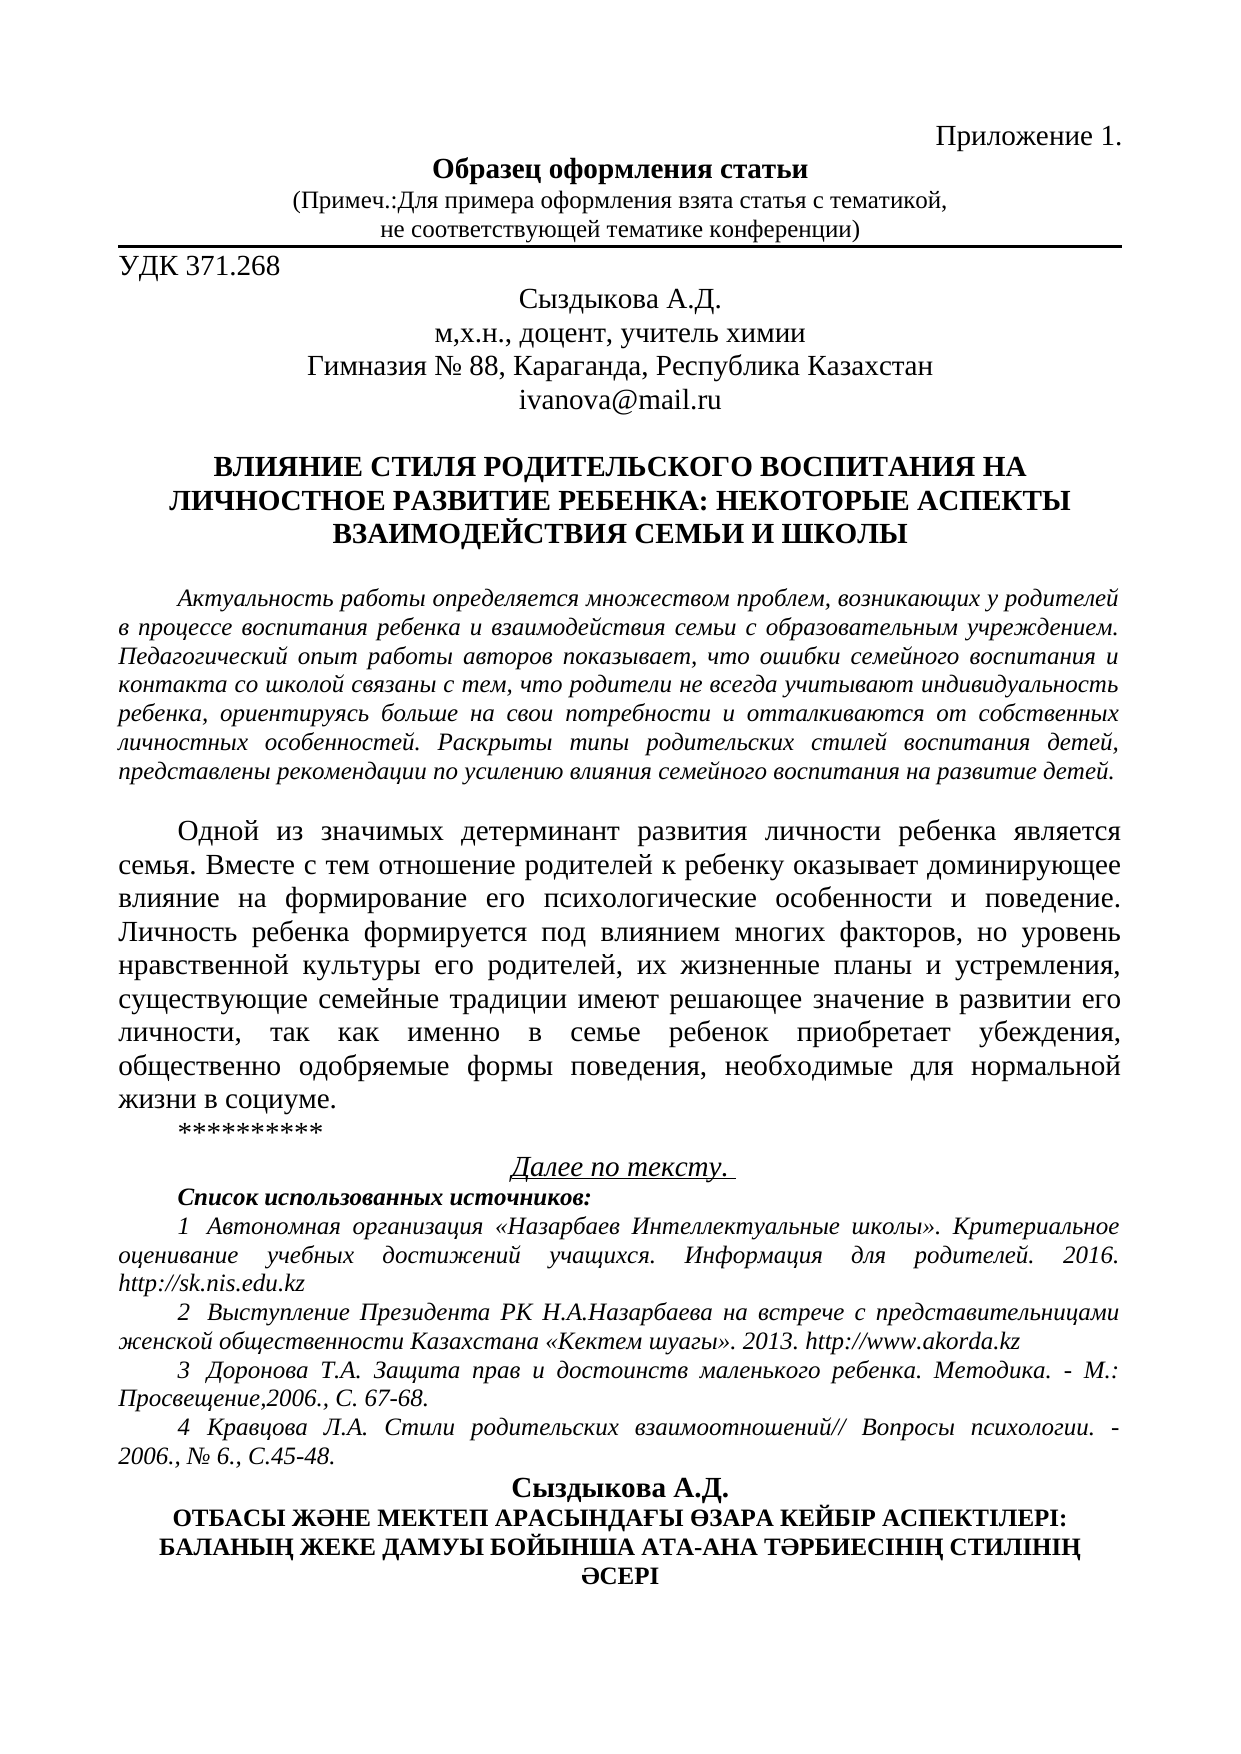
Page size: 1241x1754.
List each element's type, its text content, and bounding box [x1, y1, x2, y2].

list Выступление Президента РК Н.А.Назарбаева на встрече с представительницами женской общественности Казахстана «Кектем шуагы». 2013. http://www.akorda.kz [118, 1297, 1122, 1355]
list Доронова Т.А. Защита прав и достоинств маленького ребенка. Методика. - М.: Просвещение,2006., С. 67-68. [118, 1355, 1122, 1412]
text не соответствующей тематике конференции) [118, 214, 1122, 245]
text ОТБАСЫ ЖӘНЕ МЕКТЕП АРАСЫНДАҒЫ ӨЗАРА КЕЙБІР АСПЕКТІЛЕРІ: БАЛАНЫҢ ЖЕКЕ ДАМУЫ БОЙЫНША АТА-АНА ТӘРБИЕСІНІҢ СТИЛІНІҢ ӘСЕРІ [118, 1503, 1122, 1589]
list Кравцова Л.А. Стили родительских взаимоотношений// Вопросы психологии. - 2006., № 6., С.45-48. [118, 1412, 1122, 1470]
text Актуальность работы определяется множеством проблем, возникающих у родителей в процессе воспитания ребенка и взаимодействия семьи с образовательным учреждением. Педагогический опыт работы авторов показывает, что ошибки семейного воспитания и контакта со школой связаны с тем, что родители не всегда учитывают индивидуальность ребенка, ориентируясь больше на свои потребности и отталкиваются от собственных личностных особенностей. Раскрыты типы родительских стилей воспитания детей, представлены рекомендации по усилению влияния семейного воспитания на развитие детей. [118, 583, 1122, 784]
text м,х.н., доцент, учитель химии [118, 315, 1122, 348]
text Сыздыкова А.Д. [118, 1470, 1122, 1503]
text Образец оформления статьи [118, 152, 1122, 185]
text УДК 371.268 [118, 248, 1122, 281]
text Сыздыкова А.Д. [118, 281, 1122, 315]
text ivanova@mail.ru [118, 382, 1122, 416]
text (Примеч.:Для примера оформления взята статья с тематикой, [118, 185, 1122, 214]
text Приложение 1. [177, 118, 1122, 152]
list ********** [118, 1115, 1122, 1149]
list Автономная организация «Назарбаев Интеллектуальные школы». Критериальное оценивание учебных достижений учащихся. Информация для родителей. 2016. http://sk.nis.edu.kz [118, 1211, 1122, 1297]
list Далее по тексту. [118, 1149, 1122, 1182]
text Список использованных источников: [118, 1182, 1122, 1211]
text Гимназия № 88, Караганда, Республика Казахстан [118, 348, 1122, 382]
text ВЛИЯНИЕ СТИЛЯ РОДИТЕЛЬСКОГО ВОСПИТАНИЯ НА ЛИЧНОСТНОЕ РАЗВИТИЕ РЕБЕНКА: НЕКОТОРЫЕ АСПЕКТЫ ВЗАИМОДЕЙСТВИЯ СЕМЬИ И ШКОЛЫ [118, 449, 1122, 550]
text Одной из значимых детерминант развития личности ребенка является семья. Вместе с тем отношение родителей к ребенку оказывает доминирующее влияние на формирование его психологические особенности и поведение. Личность ребенка формируется под влиянием многих факторов, но уровень нравственной культуры его родителей, их жизненные планы и устремления, существующие семейные традиции имеют решающее значение в развитии его личности, так как именно в семье ребенок приобретает убеждения, общественно одобряемые формы поведения, необходимые для нормальной жизни в социуме. [118, 813, 1122, 1115]
